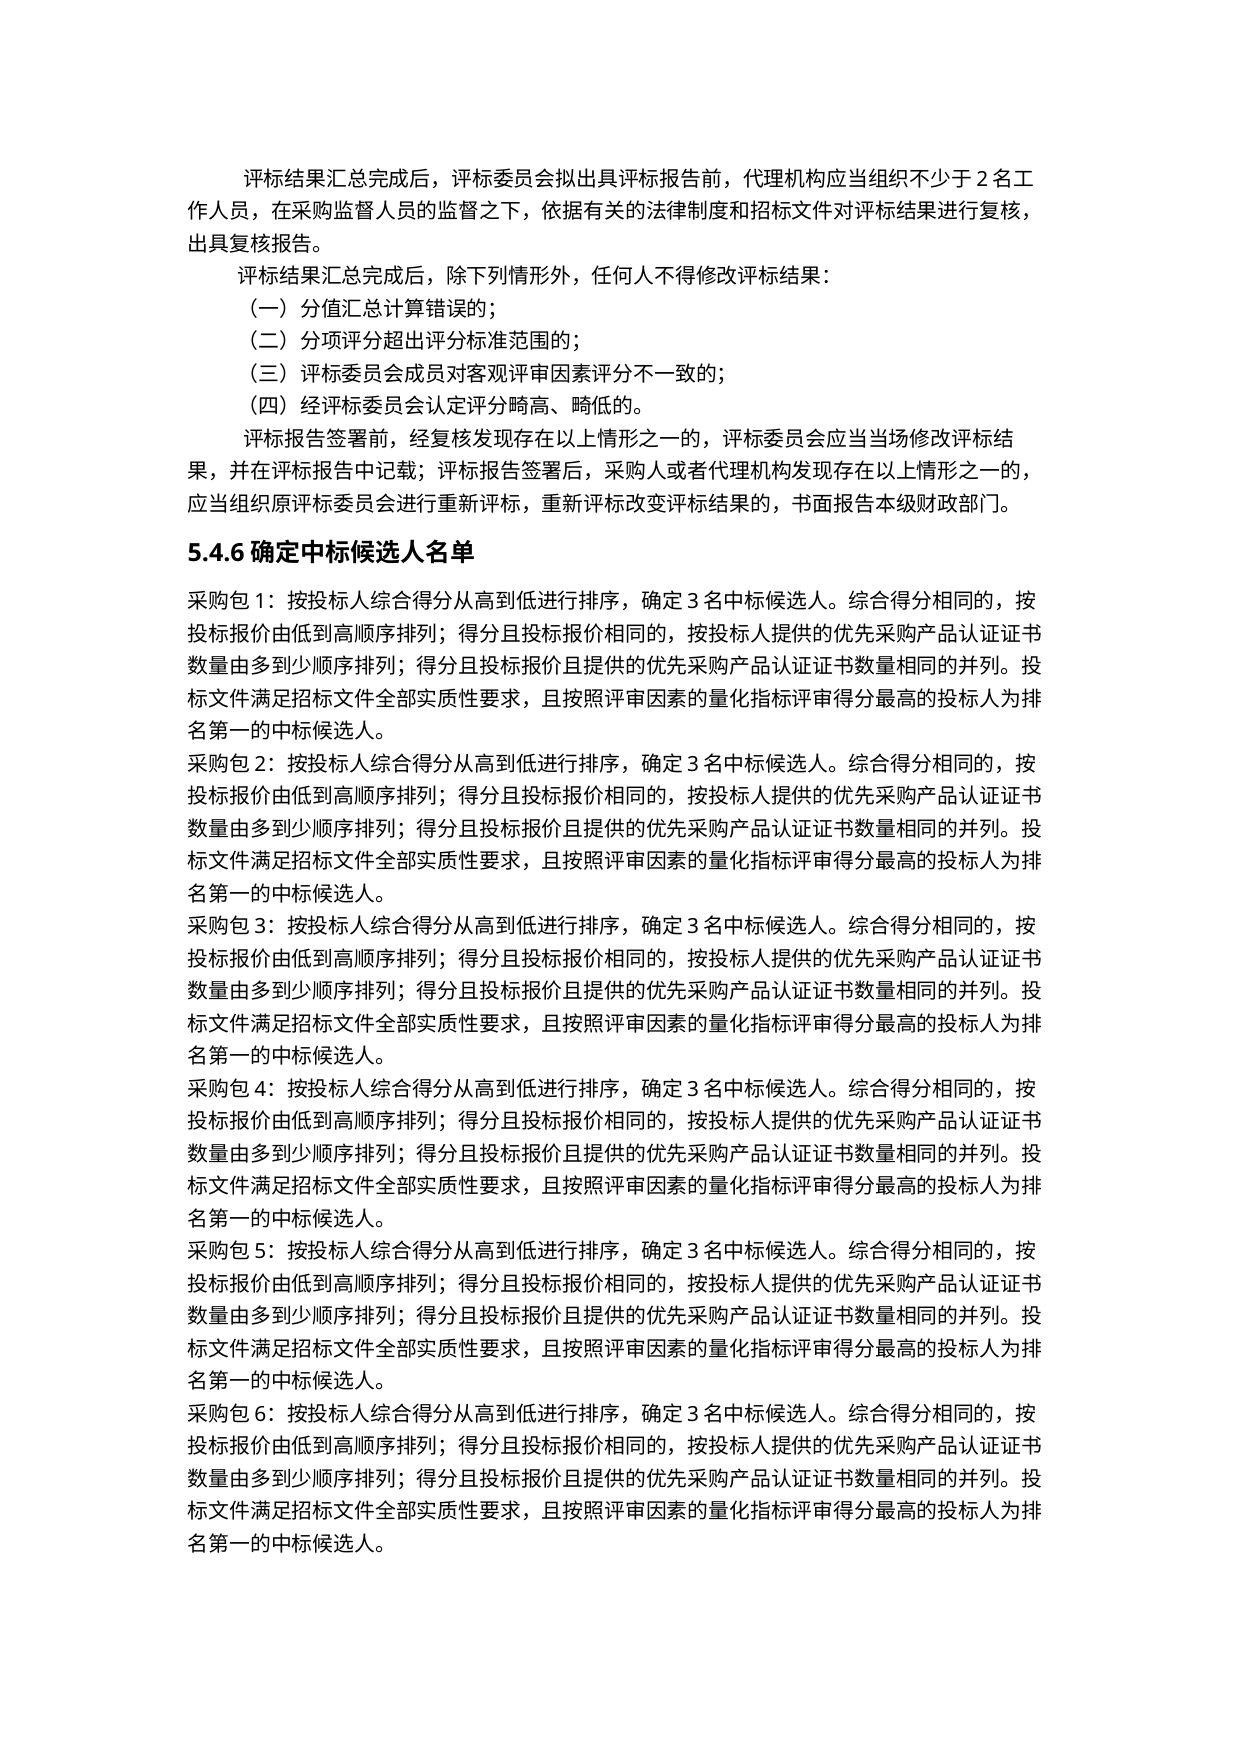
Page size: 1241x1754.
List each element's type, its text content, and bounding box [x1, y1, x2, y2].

text （一）分值汇总计算错误的； [187, 292, 1053, 324]
text （三）评标委员会成员对客观评审因素评分不一致的； [187, 357, 1053, 389]
text 采购包2：按投标人综合得分从高到低进行排序，确定3名中标候选人。综合得分相同的，按投标报价由低到高顺序排列；得分且投标报价相同的，按投标人提供的优先采购产品认证证书数量由多到少顺序排列；得分且投标报价且提供的优先采购产品认证证书数量相同的并列。投标文件满足招标文件全部实质性要求，且按照评审因素的量化指标评审得分最高的投标人为排名第一的中标候选人。 [187, 747, 1053, 909]
text 评标报告签署前，经复核发现存在以上情形之一的，评标委员会应当当场修改评标结果，并在评标报告中记载；评标报告签署后，采购人或者代理机构发现存在以上情形之一的，应当组织原评标委员会进行重新评标，重新评标改变评标结果的，书面报告本级财政部门。 [187, 422, 1053, 519]
text 采购包3：按投标人综合得分从高到低进行排序，确定3名中标候选人。综合得分相同的，按投标报价由低到高顺序排列；得分且投标报价相同的，按投标人提供的优先采购产品认证证书数量由多到少顺序排列；得分且投标报价且提供的优先采购产品认证证书数量相同的并列。投标文件满足招标文件全部实质性要求，且按照评审因素的量化指标评审得分最高的投标人为排名第一的中标候选人。 [187, 909, 1053, 1072]
text 采购包1：按投标人综合得分从高到低进行排序，确定3名中标候选人。综合得分相同的，按投标报价由低到高顺序排列；得分且投标报价相同的，按投标人提供的优先采购产品认证证书数量由多到少顺序排列；得分且投标报价且提供的优先采购产品认证证书数量相同的并列。投标文件满足招标文件全部实质性要求，且按照评审因素的量化指标评审得分最高的投标人为排名第一的中标候选人。 [187, 584, 1053, 747]
text （二）分项评分超出评分标准范围的； [187, 324, 1053, 357]
text 采购包5：按投标人综合得分从高到低进行排序，确定3名中标候选人。综合得分相同的，按投标报价由低到高顺序排列；得分且投标报价相同的，按投标人提供的优先采购产品认证证书数量由多到少顺序排列；得分且投标报价且提供的优先采购产品认证证书数量相同的并列。投标文件满足招标文件全部实质性要求，且按照评审因素的量化指标评审得分最高的投标人为排名第一的中标候选人。 [187, 1234, 1053, 1397]
text （四）经评标委员会认定评分畸高、畸低的。 [187, 389, 1053, 422]
text 评标结果汇总完成后，评标委员会拟出具评标报告前，代理机构应当组织不少于2名工作人员，在采购监督人员的监督之下，依据有关的法律制度和招标文件对评标结果进行复核，出具复核报告。 [187, 162, 1053, 259]
text 采购包6：按投标人综合得分从高到低进行排序，确定3名中标候选人。综合得分相同的，按投标报价由低到高顺序排列；得分且投标报价相同的，按投标人提供的优先采购产品认证证书数量由多到少顺序排列；得分且投标报价且提供的优先采购产品认证证书数量相同的并列。投标文件满足招标文件全部实质性要求，且按照评审因素的量化指标评审得分最高的投标人为排名第一的中标候选人。 [187, 1397, 1053, 1559]
text 5.4.6确定中标候选人名单 [187, 519, 1053, 584]
text 采购包4：按投标人综合得分从高到低进行排序，确定3名中标候选人。综合得分相同的，按投标报价由低到高顺序排列；得分且投标报价相同的，按投标人提供的优先采购产品认证证书数量由多到少顺序排列；得分且投标报价且提供的优先采购产品认证证书数量相同的并列。投标文件满足招标文件全部实质性要求，且按照评审因素的量化指标评审得分最高的投标人为排名第一的中标候选人。 [187, 1072, 1053, 1234]
text 评标结果汇总完成后，除下列情形外，任何人不得修改评标结果： [187, 259, 1053, 292]
